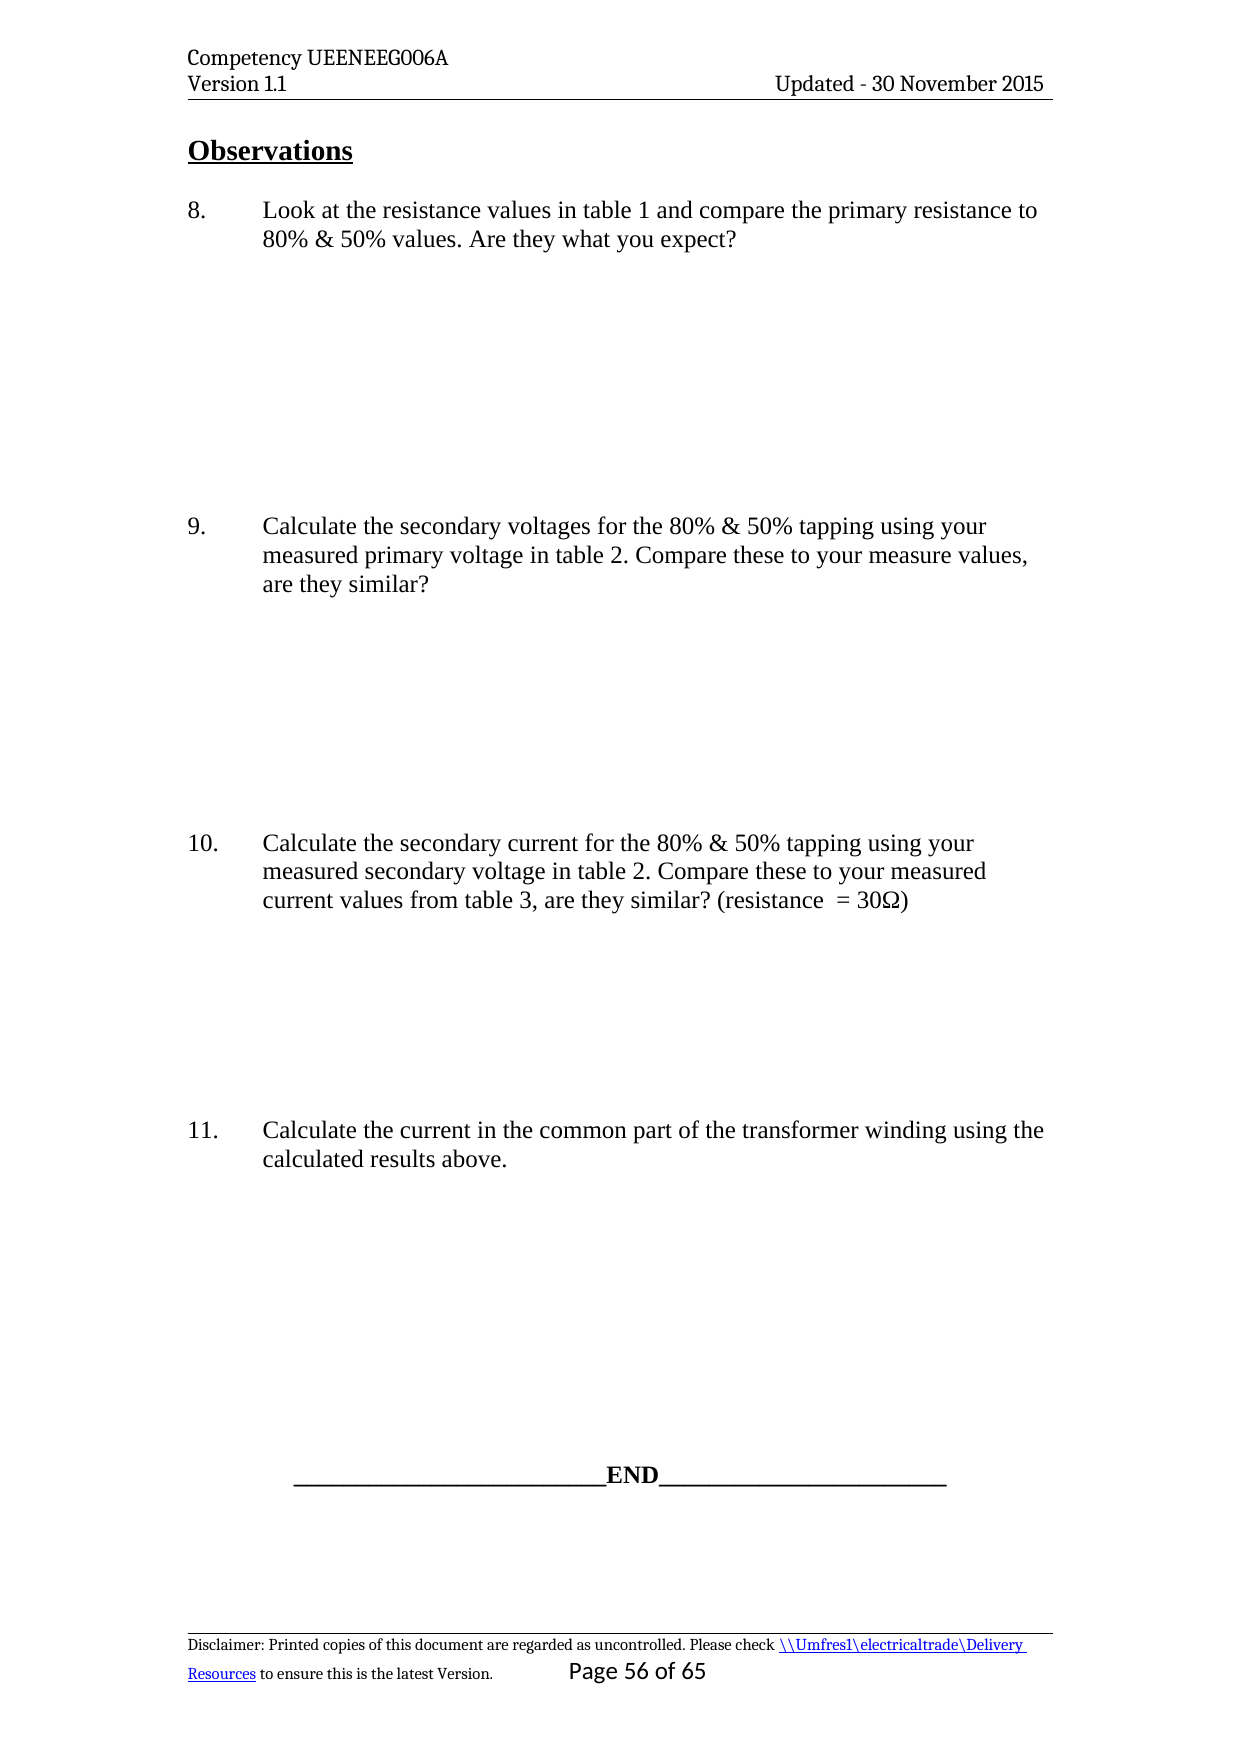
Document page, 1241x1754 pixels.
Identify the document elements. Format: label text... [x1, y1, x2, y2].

list Calculate the secondary voltages for the 80% & 50% tapping using your measured primary voltage in table 2. Compare these to your measure values, are they similar? [187, 511, 1053, 598]
list Look at the resistance values in table 1 and compare the primary resistance to 80% & 50% values. Are they what you expect? [187, 195, 1053, 253]
text _________________________END_______________________ [187, 1460, 1053, 1489]
subtitle Observations [187, 133, 1055, 166]
list Calculate the secondary current for the 80% & 50% tapping using your measured secondary voltage in table 2. Compare these to your measured current values from table 3, are they similar? (resistance = 30Ω) [187, 828, 1053, 914]
list Calculate the current in the common part of the transformer winding using the calculated results above. [187, 1115, 1053, 1173]
